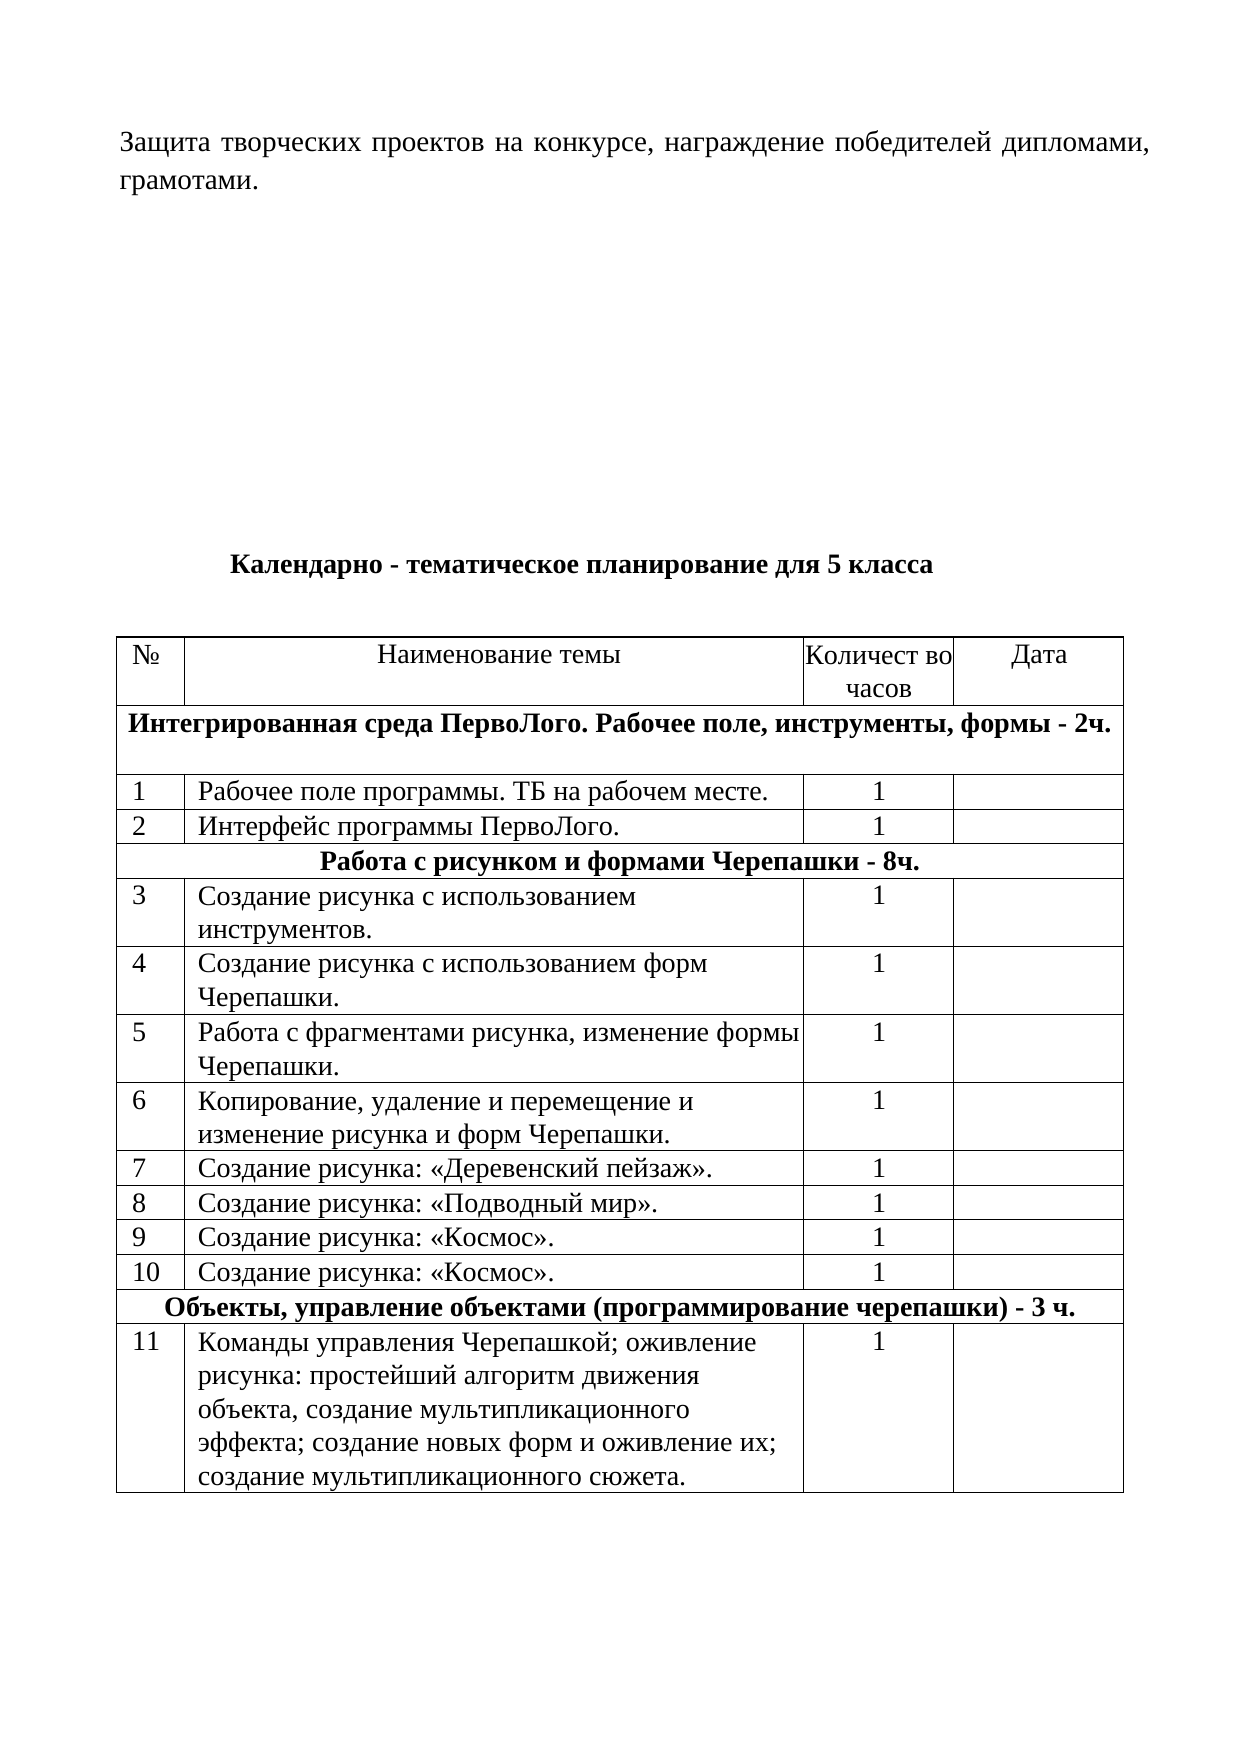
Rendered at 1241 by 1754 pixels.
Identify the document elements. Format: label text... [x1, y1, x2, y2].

table_header Дата [954, 638, 1123, 705]
table_cell 7 [117, 1151, 184, 1185]
table_cell 3 [117, 879, 184, 946]
table_cell [954, 1151, 1123, 1185]
table_cell Создание рисунка с использованием форм Черепашки. [185, 947, 803, 1013]
table_cell 1 [804, 810, 953, 843]
table_cell Рабочее поле программы. ТБ на рабочем месте. [185, 775, 803, 808]
table_header № [117, 638, 184, 705]
table_cell 1 [804, 1015, 953, 1082]
table_cell 10 [117, 1255, 184, 1289]
table_cell [954, 1324, 1123, 1492]
table_cell 1 [117, 775, 184, 808]
table_cell [954, 1186, 1123, 1219]
table_cell Команды управления Черепашкой; оживление рисунка: простейший алгоритм движения объекта, создание мультипликационного эффекта; создание новых форм и оживление их; создание мультипликационного сюжета. [185, 1324, 803, 1492]
table_cell 1 [804, 1255, 953, 1289]
table_cell [954, 1015, 1123, 1082]
table_cell [954, 1220, 1123, 1254]
table_cell Создание рисунка: «Космос». [185, 1255, 803, 1289]
table_cell Создание рисунка: «Деревенский пейзаж». [185, 1151, 803, 1185]
table_cell 5 [117, 1015, 184, 1082]
table_cell 8 [117, 1186, 184, 1219]
text Защита творческих проектов на конкурсе, награждение победителей дипломами, грамотами. [119, 124, 1150, 196]
table_cell 9 [117, 1220, 184, 1254]
table_cell 11 [117, 1324, 184, 1492]
table_cell [954, 1083, 1123, 1150]
table_cell 1 [804, 1324, 953, 1492]
table_cell 1 [804, 1083, 953, 1150]
table_cell 1 [804, 775, 953, 808]
table_cell [954, 947, 1123, 1013]
table_cell 1 [804, 1186, 953, 1219]
table_cell Работа с рисунком и формами Черепашки - 8ч. [117, 844, 1123, 877]
table_cell [954, 775, 1123, 808]
table_cell 2 [117, 810, 184, 843]
table_cell 1 [804, 947, 953, 1013]
table_cell Создание рисунка: «Подводный мир». [185, 1186, 803, 1219]
table_cell Создание рисунка: «Космос». [185, 1220, 803, 1254]
table_cell 4 [117, 947, 184, 1013]
table_cell 1 [804, 1151, 953, 1185]
table_cell 1 [804, 1220, 953, 1254]
table_header Наименование темы [185, 638, 803, 705]
table_cell Копирование, удаление и перемещение и изменение рисунка и форм Черепашки. [185, 1083, 803, 1150]
table_cell Интегрированная среда ПервоЛого. Рабочее поле, инструменты, формы - 2ч. [117, 706, 1123, 773]
table_cell Работа с фрагментами рисунка, изменение формы Черепашки. [185, 1015, 803, 1082]
table_cell Объекты, управление объектами (программирование черепашки) - 3 ч. [117, 1290, 1123, 1323]
table_cell [954, 879, 1123, 946]
table_header Количест во часов [804, 638, 953, 705]
table_cell [954, 810, 1123, 843]
table_cell Интерфейс программы ПервоЛого. [185, 810, 803, 843]
table_cell Создание рисунка с использованием инструментов. [185, 879, 803, 946]
table_cell [954, 1255, 1123, 1289]
table_cell 6 [117, 1083, 184, 1150]
table_cell 1 [804, 879, 953, 946]
text Календарно - тематическое планирование для 5 класса [230, 551, 1152, 579]
